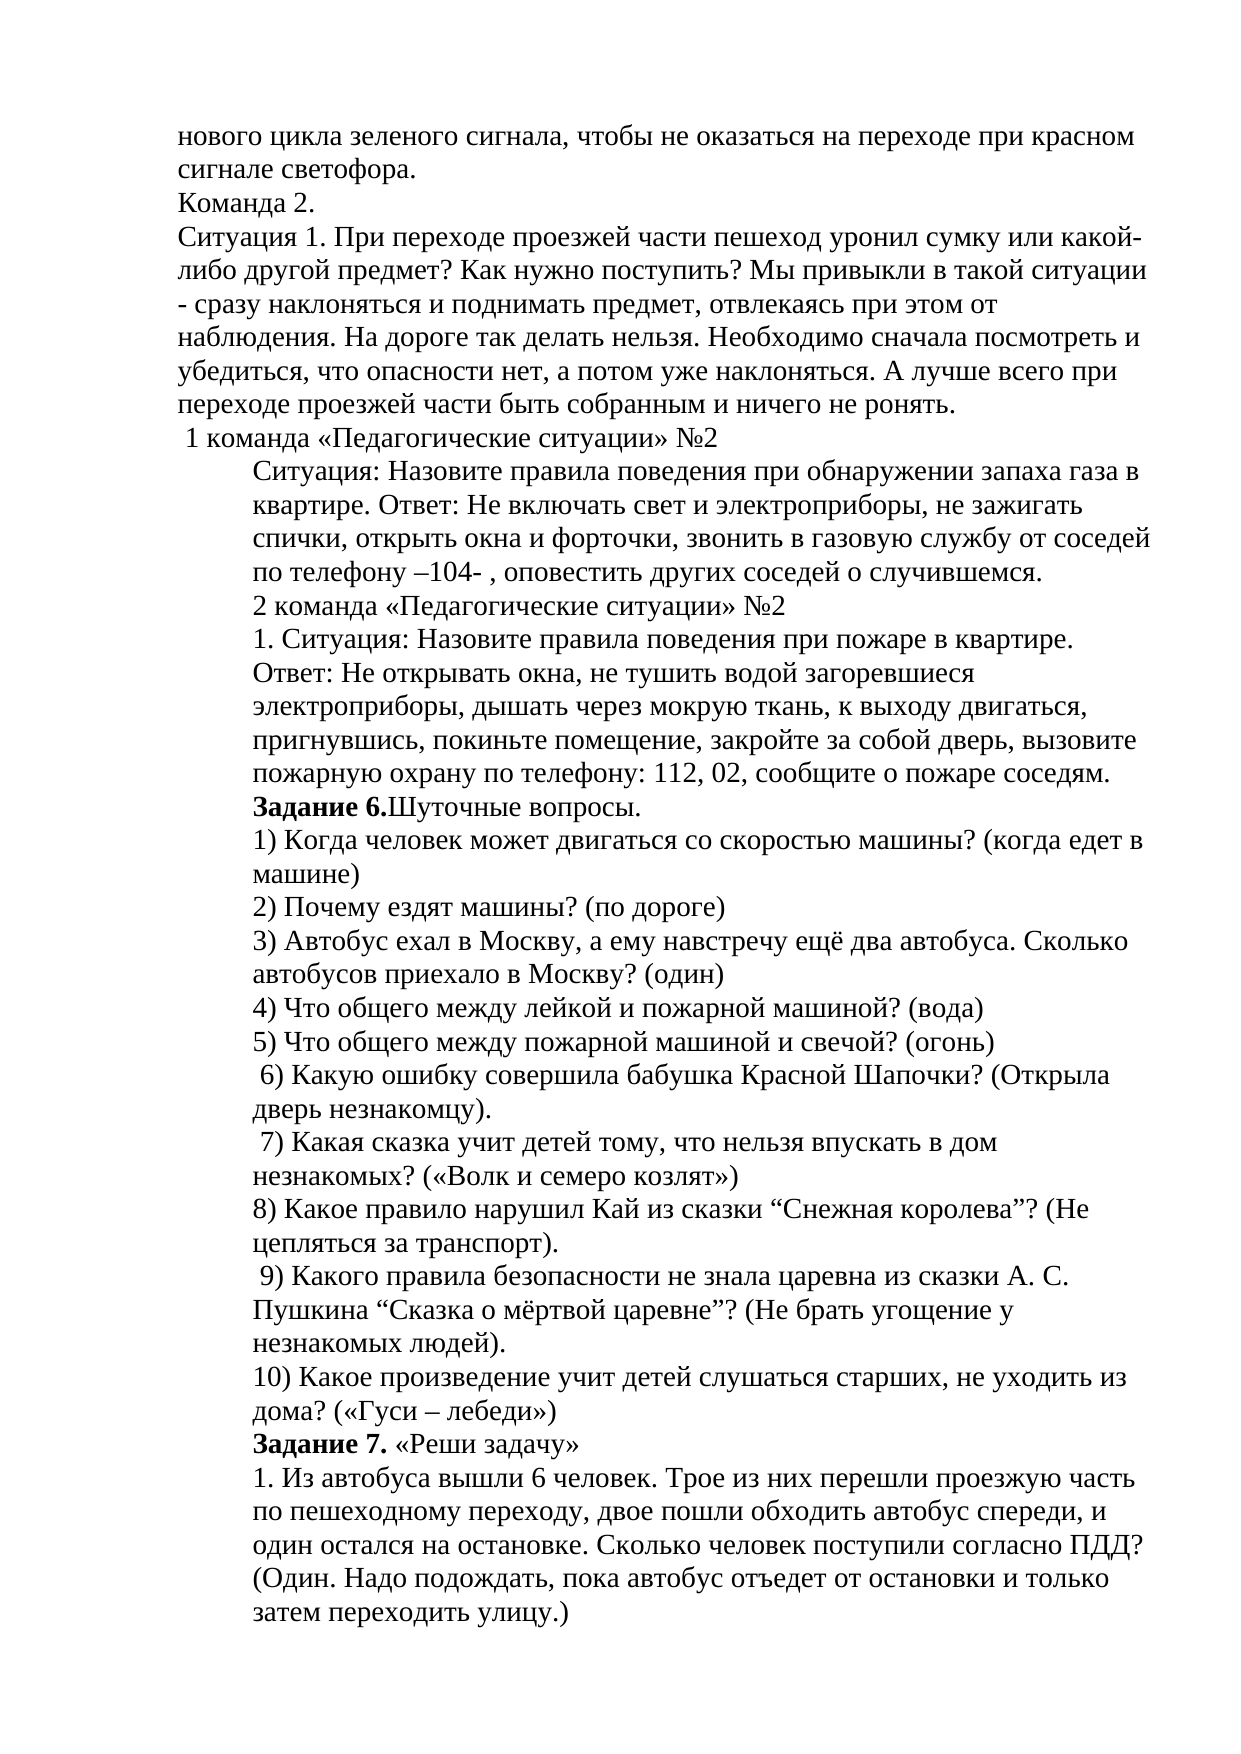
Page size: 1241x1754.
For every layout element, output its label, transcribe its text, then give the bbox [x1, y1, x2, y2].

text 4) Что общего между лейкой и пожарной машиной? (вода) [252, 990, 1152, 1024]
text 9) Какого правила безопасности не знала царевна из сказки А. С. Пушкина “Сказка о мёртвой царевне”? (Не брать угощение у незнакомых людей). [252, 1258, 1152, 1359]
text 1. Ситуация: Назовите правила поведения при пожаре в квартире. Ответ: Не открывать окна, не тушить водой загоревшиеся электроприборы, дышать через мокрую ткань, к выходу двигаться, пригнувшись, покиньте помещение, закройте за собой дверь, вызовите пожарную охрану по телефону: 112, 02, сообщите о пожаре соседям. Задание 6.Шуточные вопросы. [252, 621, 1152, 822]
text 2 команда «Педагогические ситуации» №2 [252, 588, 1152, 621]
text Ситуация: Назовите правила поведения при обнаружении запаха газа в квартире. Ответ: Не включать свет и электроприборы, не зажигать спички, открыть окна и форточки, звонить в газовую службу от соседей по телефону –104- , оповестить других соседей о случившемся. [252, 453, 1152, 588]
text 8) Какое правило нарушил Кай из сказки “Снежная королева”? (Не цепляться за транспорт). [252, 1191, 1152, 1258]
text Задание 7. «Реши задачу» [252, 1426, 1152, 1460]
text 1 команда «Педагогические ситуации» №2 [177, 420, 1152, 453]
text 1) Когда человек может двигаться со скоростью машины? (когда едет в машине) [252, 822, 1152, 889]
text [177, 118, 1152, 185]
text Команда 2. [177, 185, 1152, 219]
text 6) Какую ошибку совершила бабушка Красной Шапочки? (Открыла дверь незнакомцу). [252, 1057, 1152, 1124]
text 7) Какая сказка учит детей тому, что нельзя впускать в дом незнакомых? («Волк и семеро козлят») [252, 1124, 1152, 1191]
text Ситуация 1. При переходе проезжей части пешеход уронил сумку или какой-либо другой предмет? Как нужно поступить? Мы привыкли в такой ситуации - сразу наклоняться и поднимать предмет, отвлекаясь при этом от наблюдения. На дороге так делать нельзя. Необходимо сначала посмотреть и убедиться, что опасности нет, а потом уже наклоняться. А лучше всего при переходе проезжей части быть собранным и ничего не ронять. [177, 219, 1152, 420]
text 5) Что общего между пожарной машиной и свечой? (огонь) [252, 1024, 1152, 1057]
text 2) Почему ездят машины? (по дороге) [252, 889, 1152, 923]
text 1. Из автобуса вышли 6 человек. Трое из них перешли проезжую часть по пешеходному переходу, двое пошли обходить автобус спереди, и один остался на остановке. Сколько человек поступили согласно ПДД? (Один. Надо подождать, пока автобус отъедет от остановки и только затем переходить улицу.) [252, 1460, 1152, 1627]
text 3) Автобус ехал в Москву, а ему навстречу ещё два автобуса. Сколько автобусов приехало в Москву? (один) [252, 923, 1152, 990]
text 10) Какое произведение учит детей слушаться старших, не уходить из дома? («Гуси – лебеди») [252, 1359, 1152, 1426]
